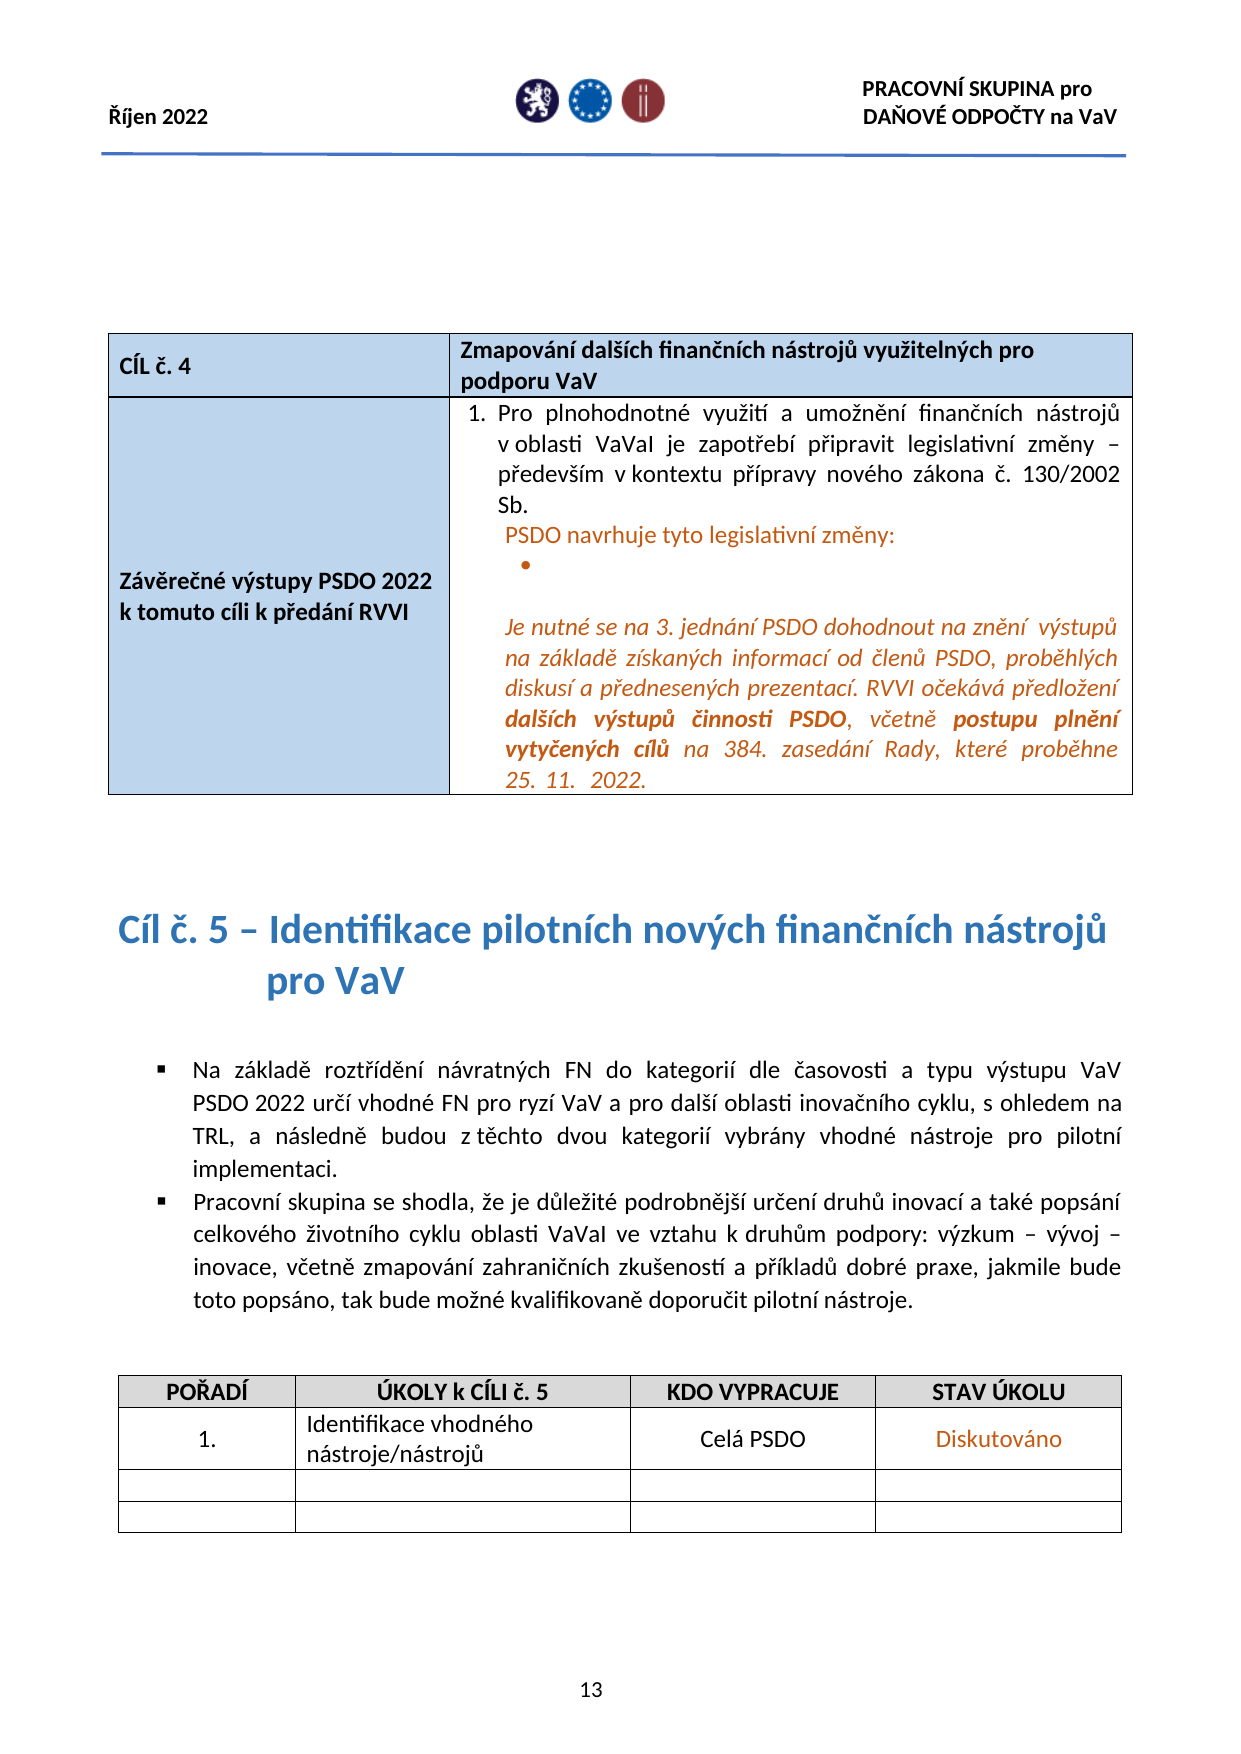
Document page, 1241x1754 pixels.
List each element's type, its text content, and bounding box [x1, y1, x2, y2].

table_cell [876, 1502, 1121, 1532]
table_cell [119, 1502, 295, 1532]
table_header KDO VYPRACUJE [631, 1376, 875, 1407]
table_cell [296, 1470, 630, 1501]
list Pracovní skupina se shodla, že je důležité podrobnější určení druhů inovací a také popsání celkového životního cyklu oblasti VaVaI ve vztahu k druhům podpory: výzkum – vývoj – inovace, včetně zmapování zahraničních zkušeností a příkladů dobré praxe, jakmile bude toto popsáno, tak bude možné kvalifikovaně doporučit pilotní nástroje. [156, 1186, 1122, 1315]
table_cell Diskutováno [876, 1408, 1121, 1469]
table_cell 1. [119, 1408, 295, 1469]
table_cell Identifikace vhodného nástroje/nástrojů [296, 1408, 630, 1469]
subtitle Cíl č. 5 – Identifikace pilotních nových finančních nástrojů pro VaV [118, 903, 1122, 1004]
table_cell [119, 1470, 295, 1501]
table_cell [876, 1470, 1121, 1501]
table_header POŘADÍ [119, 1376, 295, 1407]
table_cell Závěrečné výstupy PSDO 2022 k tomuto cíli k předání RVVI [109, 398, 449, 794]
table_header ÚKOLY k CÍLI č. 5 [296, 1376, 630, 1407]
table_cell [631, 1502, 875, 1532]
table_cell [631, 1470, 875, 1501]
list Na základě roztřídění návratných FN do kategorií dle časovosti a typu výstupu VaV PSDO 2022 určí vhodné FN pro ryzí VaV a pro další oblasti inovačního cyklu, s ohledem na TRL, a následně budou z těchto dvou kategorií vybrány vhodné nástroje pro pilotní implementaci. [155, 1054, 1122, 1183]
table_cell [296, 1502, 630, 1532]
table_header Zmapování dalších finančních nástrojů využitelných pro podporu VaV [450, 334, 1132, 396]
table_cell Celá PSDO [631, 1408, 875, 1469]
table_header STAV ÚKOLU [876, 1376, 1121, 1407]
table_cell Pro plnohodnotné využití a umožnění finančních nástrojů v oblasti VaVaI je zapotřebí připravit legislativní změny – především v kontextu přípravy nového zákona č. 130/2002 Sb. PSDO navrhuje tyto legislativní změny: Je nutné se na 3. jednání PSDO dohodnout na znění výstupů na základě získaných informací od členů PSDO, proběhlých diskusí a přednesených prezentací. RVVI očekává předložení dalších výstupů činnosti PSDO, včetně postupu plnění vytyčených cílů na 384. zasedání Rady, které proběhne 25. 11. 2022. [450, 398, 1132, 794]
picture [515, 78, 665, 124]
table_header CÍL č. 4 [109, 334, 449, 396]
